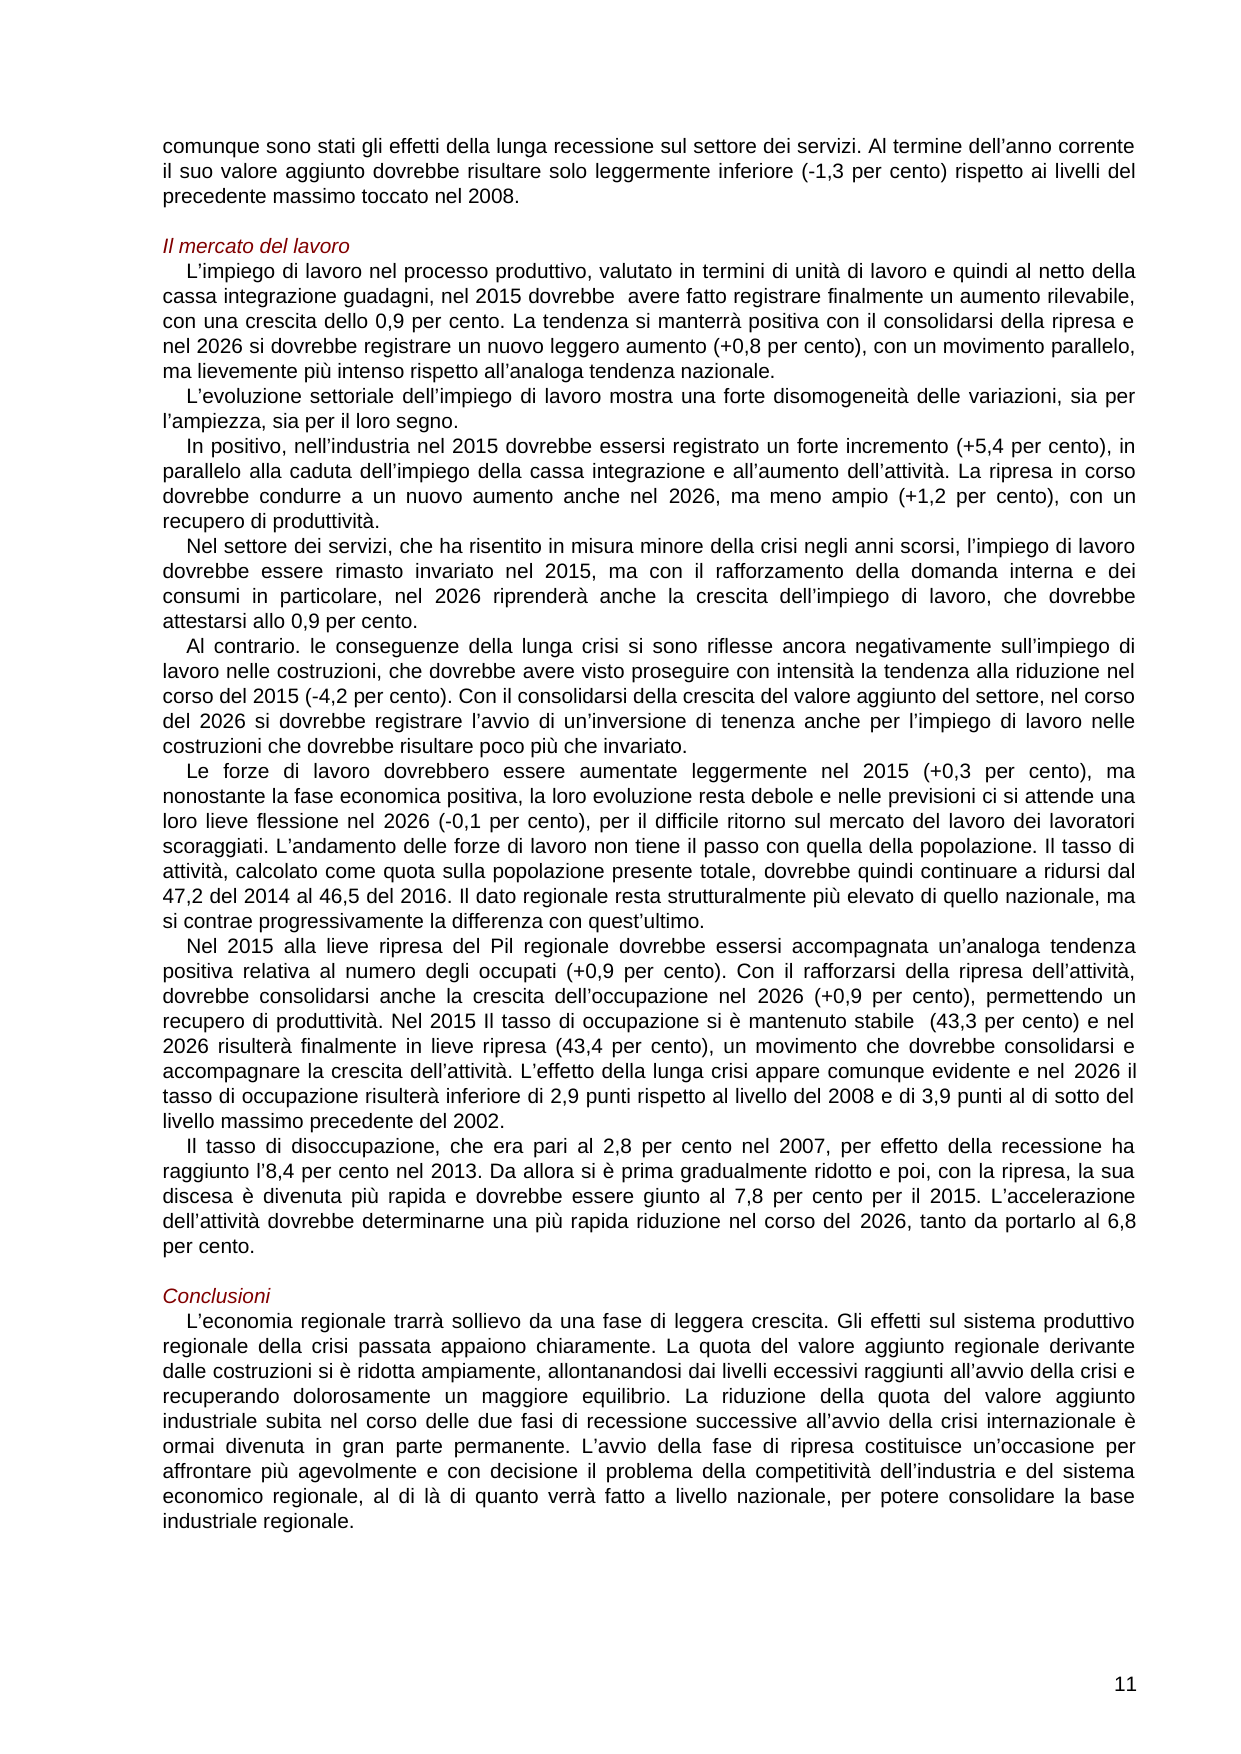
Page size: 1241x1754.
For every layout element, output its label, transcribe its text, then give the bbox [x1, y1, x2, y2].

text L’economia regionale trarrà sollievo da una fase di leggera crescita. Gli effetti sul sistema produttivo regionale della crisi passata appaiono chiaramente. La quota del valore aggiunto regionale derivante dalle costruzioni si è ridotta ampiamente, allontanandosi dai livelli eccessivi raggiunti all’avvio della crisi e recuperando dolorosamente un maggiore equilibrio. La riduzione della quota del valore aggiunto industriale subita nel corso delle due fasi di recessione successive all’avvio della crisi internazionale è ormai divenuta in gran parte permanente. L’avvio della fase di ripresa costituisce un’occasione per affrontare più agevolmente e con decisione il problema della competitività dell’industria e del sistema economico regionale, al di là di quanto verrà fatto a livello nazionale, per potere consolidare la base industriale regionale. [162, 1308, 1137, 1533]
text L’evoluzione settoriale dell’impiego di lavoro mostra una forte disomogeneità delle variazioni, sia per l’ampiezza, sia per il loro segno. [162, 383, 1137, 433]
text Nel settore dei servizi, che ha risentito in misura minore della crisi negli anni scorsi, l’impiego di lavoro dovrebbe essere rimasto invariato nel 2015, ma con il rafforzamento della domanda interna e dei consumi in particolare, nel 2016 riprenderà anche la crescita dell’impiego di lavoro, che dovrebbe attestarsi allo 0,9 per cento. [162, 533, 1137, 633]
text Al contrario. le conseguenze della lunga crisi si sono riflesse ancora negativamente sull’impiego di lavoro nelle costruzioni, che dovrebbe avere visto proseguire con intensità la tendenza alla riduzione nel corso del 2015 (-4,2 per cento). Con il consolidarsi della crescita del valore aggiunto del settore, nel corso del 2016 si dovrebbe registrare l’avvio di un’inversione di tenenza anche per l’impiego di lavoro nelle costruzioni che dovrebbe risultare poco più che invariato. [162, 633, 1137, 758]
text Le forze di lavoro dovrebbero essere aumentate leggermente nel 2015 (+0,3 per cento), ma nonostante la fase economica positiva, la loro evoluzione resta debole e nelle previsioni ci si attende una loro lieve flessione nel 2016 (-0,1 per cento), per il difficile ritorno sul mercato del lavoro dei lavoratori scoraggiati. L’andamento delle forze di lavoro non tiene il passo con quella della popolazione. Il tasso di attività, calcolato come quota sulla popolazione presente totale, dovrebbe quindi continuare a ridursi dal 47,2 del 2014 al 46,5 del 2016. Il dato regionale resta strutturalmente più elevato di quello nazionale, ma si contrae progressivamente la differenza con quest’ultimo. [162, 758, 1137, 933]
text Il tasso di disoccupazione, che era pari al 2,8 per cento nel 2007, per effetto della recessione ha raggiunto l’8,4 per cento nel 2013. Da allora si è prima gradualmente ridotto e poi, con la ripresa, la sua discesa è divenuta più rapida e dovrebbe essere giunto al 7,8 per cento per il 2015. L’accelerazione dell’attività dovrebbe determinarne una più rapida riduzione nel corso del 2016, tanto da portarlo al 6,8 per cento. [162, 1133, 1137, 1258]
subtitle Conclusioni [162, 1283, 1137, 1308]
text L’impiego di lavoro nel processo produttivo, valutato in termini di unità di lavoro e quindi al netto della cassa integrazione guadagni, nel 2015 dovrebbe avere fatto registrare finalmente un aumento rilevabile, con una crescita dello 0,9 per cento. La tendenza si manterrà positiva con il consolidarsi della ripresa e nel 2016 si dovrebbe registrare un nuovo leggero aumento (+0,8 per cento), con un movimento parallelo, ma lievemente più intenso rispetto all’analoga tendenza nazionale. [162, 258, 1137, 383]
subtitle Il mercato del lavoro [162, 233, 1137, 258]
text In positivo, nell’industria nel 2015 dovrebbe essersi registrato un forte incremento (+5,4 per cento), in parallelo alla caduta dell’impiego della cassa integrazione e all’aumento dell’attività. La ripresa in corso dovrebbe condurre a un nuovo aumento anche nel 2016, ma meno ampio (+1,2 per cento), con un recupero di produttività. [162, 433, 1137, 533]
text Nel 2015 alla lieve ripresa del Pil regionale dovrebbe essersi accompagnata un’analoga tendenza positiva relativa al numero degli occupati (+0,9 per cento). Con il rafforzarsi della ripresa dell’attività, dovrebbe consolidarsi anche la crescita dell’occupazione nel 2016 (+0,9 per cento), permettendo un recupero di produttività. Nel 2015 Il tasso di occupazione si è mantenuto stabile (43,3 per cento) e nel 2016 risulterà finalmente in lieve ripresa (43,4 per cento), un movimento che dovrebbe consolidarsi e accompagnare la crescita dell’attività. L’effetto della lunga crisi appare comunque evidente e nel 2016 il tasso di occupazione risulterà inferiore di 2,9 punti rispetto al livello del 2008 e di 3,9 punti al di sotto del livello massimo precedente del 2002. [162, 933, 1137, 1133]
